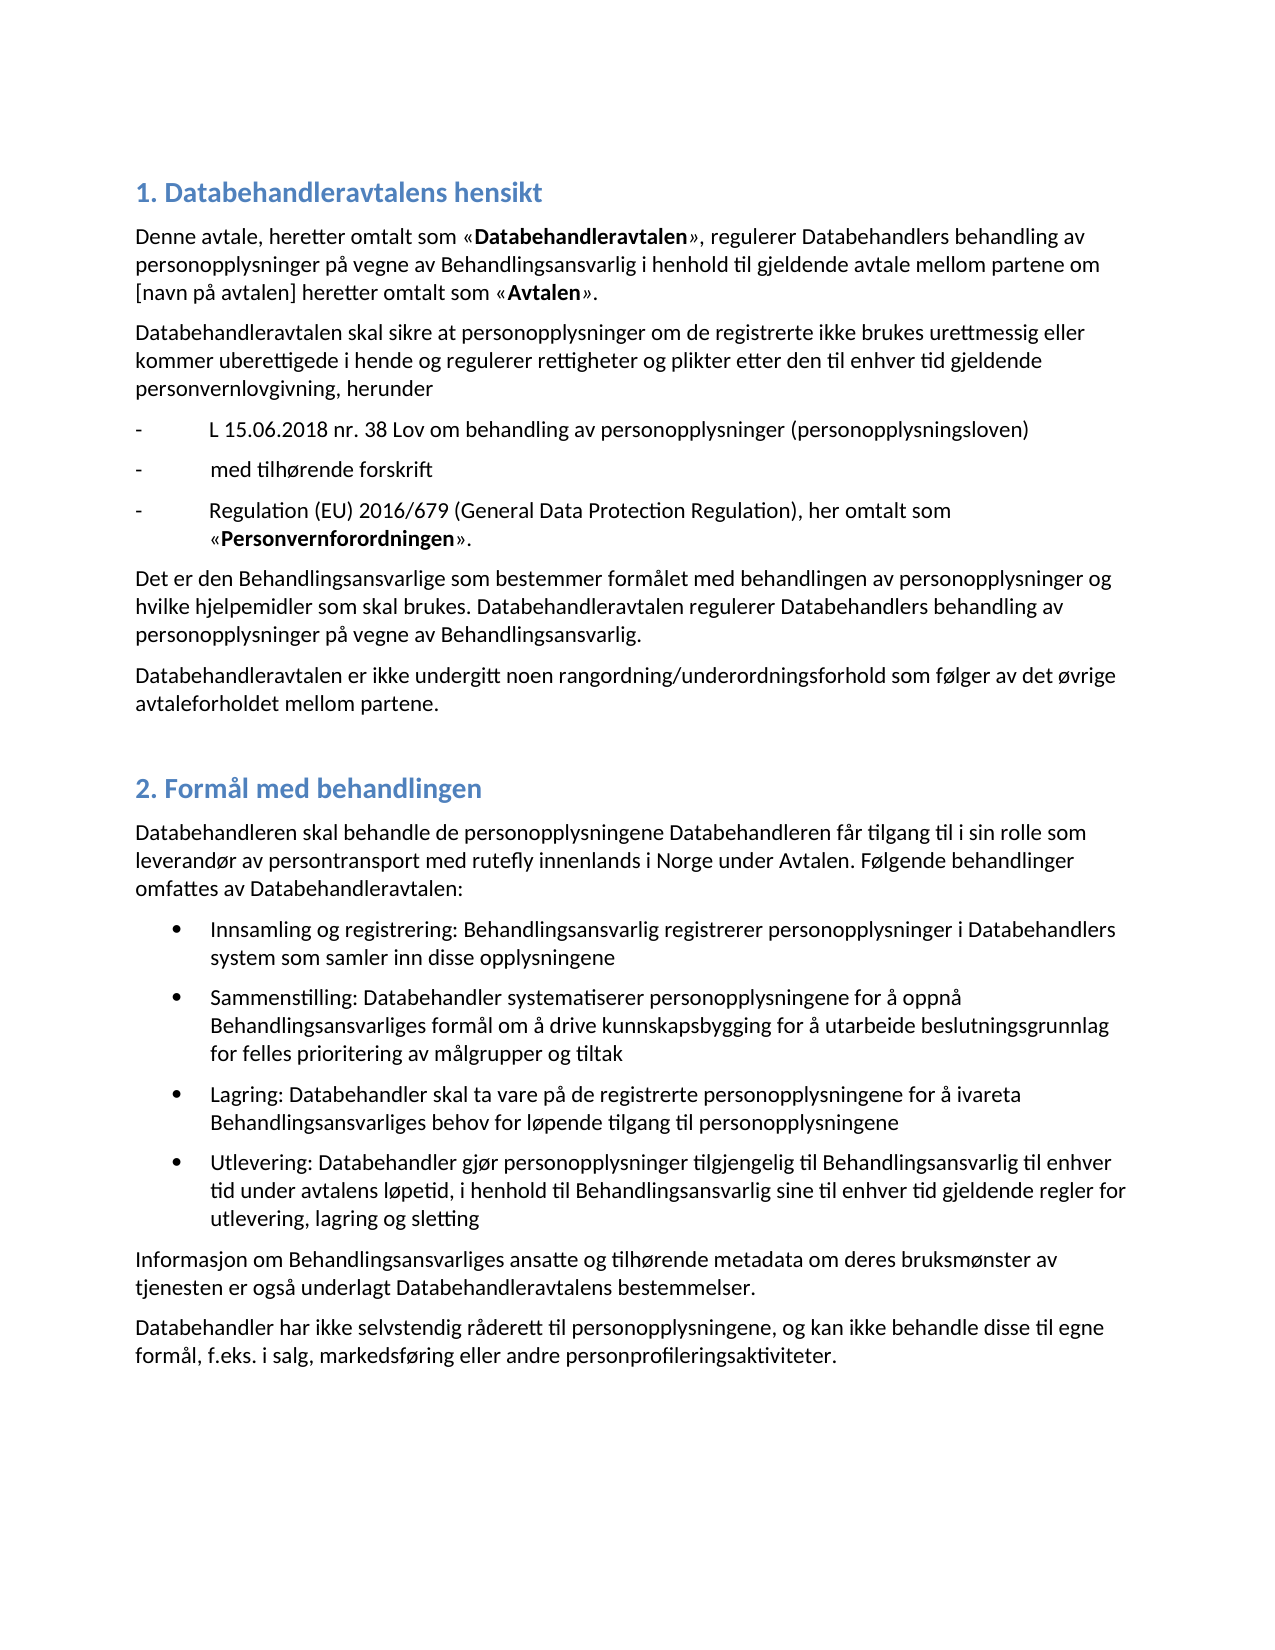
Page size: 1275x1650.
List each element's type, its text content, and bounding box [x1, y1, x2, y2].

text Databehandleren skal behandle de personopplysningene Databehandleren får tilgang til i sin rolle som leverandør av persontransport med rutefly innenlands i Norge under Avtalen. Følgende behandlinger omfattes av Databehandleravtalen: [135, 818, 1140, 902]
text Det er den Behandlingsansvarlige som bestemmer formålet med behandlingen av personopplysninger og hvilke hjelpemidler som skal brukes. Databehandleravtalen regulerer Databehandlers behandling av personopplysninger på vegne av Behandlingsansvarlig. [135, 564, 1140, 648]
list Lagring: Databehandler skal ta vare på de registrerte personopplysningene for å ivareta Behandlingsansvarliges behov for løpende tilgang til personopplysningene [173, 1080, 1140, 1136]
text Informasjon om Behandlingsansvarliges ansatte og tilhørende metadata om deres bruksmønster av tjenesten er også underlagt Databehandleravtalens bestemmelser. [135, 1245, 1140, 1301]
text - L 15.06.2018 nr. 38 Lov om behandling av personopplysninger (personopplysningsloven) [135, 415, 1140, 443]
list Sammenstilling: Databehandler systematiserer personopplysningene for å oppnå Behandlingsansvarliges formål om å drive kunnskapsbygging for å utarbeide beslutningsgrunnlag for felles prioritering av målgrupper og tiltak [173, 983, 1140, 1067]
list Utlevering: Databehandler gjør personopplysninger tilgjengelig til Behandlingsansvarlig til enhver tid under avtalens løpetid, i henhold til Behandlingsansvarlig sine til enhver tid gjeldende regler for utlevering, lagring og sletting [173, 1148, 1140, 1232]
text Denne avtale, heretter omtalt som «Databehandleravtalen», regulerer Databehandlers behandling av personopplysninger på vegne av Behandlingsansvarlig i henhold til gjeldende avtale mellom partene om [navn på avtalen] heretter omtalt som «Avtalen». [135, 222, 1140, 306]
text Databehandleravtalen skal sikre at personopplysninger om de registrerte ikke brukes urettmessig eller kommer uberettigede i hende og regulerer rettigheter og plikter etter den til enhver tid gjeldende personvernlovgivning, herunder [135, 318, 1140, 402]
text - med tilhørende forskrift [135, 455, 1140, 483]
text - Regulation (EU) 2016/679 (General Data Protection Regulation), her omtalt som «Personvernforordningen». [135, 496, 1140, 552]
list Innsamling og registrering: Behandlingsansvarlig registrerer personopplysninger i Databehandlers system som samler inn disse opplysningene [173, 915, 1140, 971]
subtitle 1. Databehandleravtalens hensikt [135, 174, 1140, 209]
subtitle 2. Formål med behandlingen [135, 770, 1140, 806]
text Databehandler har ikke selvstendig råderett til personopplysningene, og kan ikke behandle disse til egne formål, f.eks. i salg, markedsføring eller andre personprofileringsaktiviteter. [135, 1313, 1140, 1369]
text Databehandleravtalen er ikke undergitt noen rangordning/underordningsforhold som følger av det øvrige avtaleforholdet mellom partene. [135, 661, 1140, 717]
